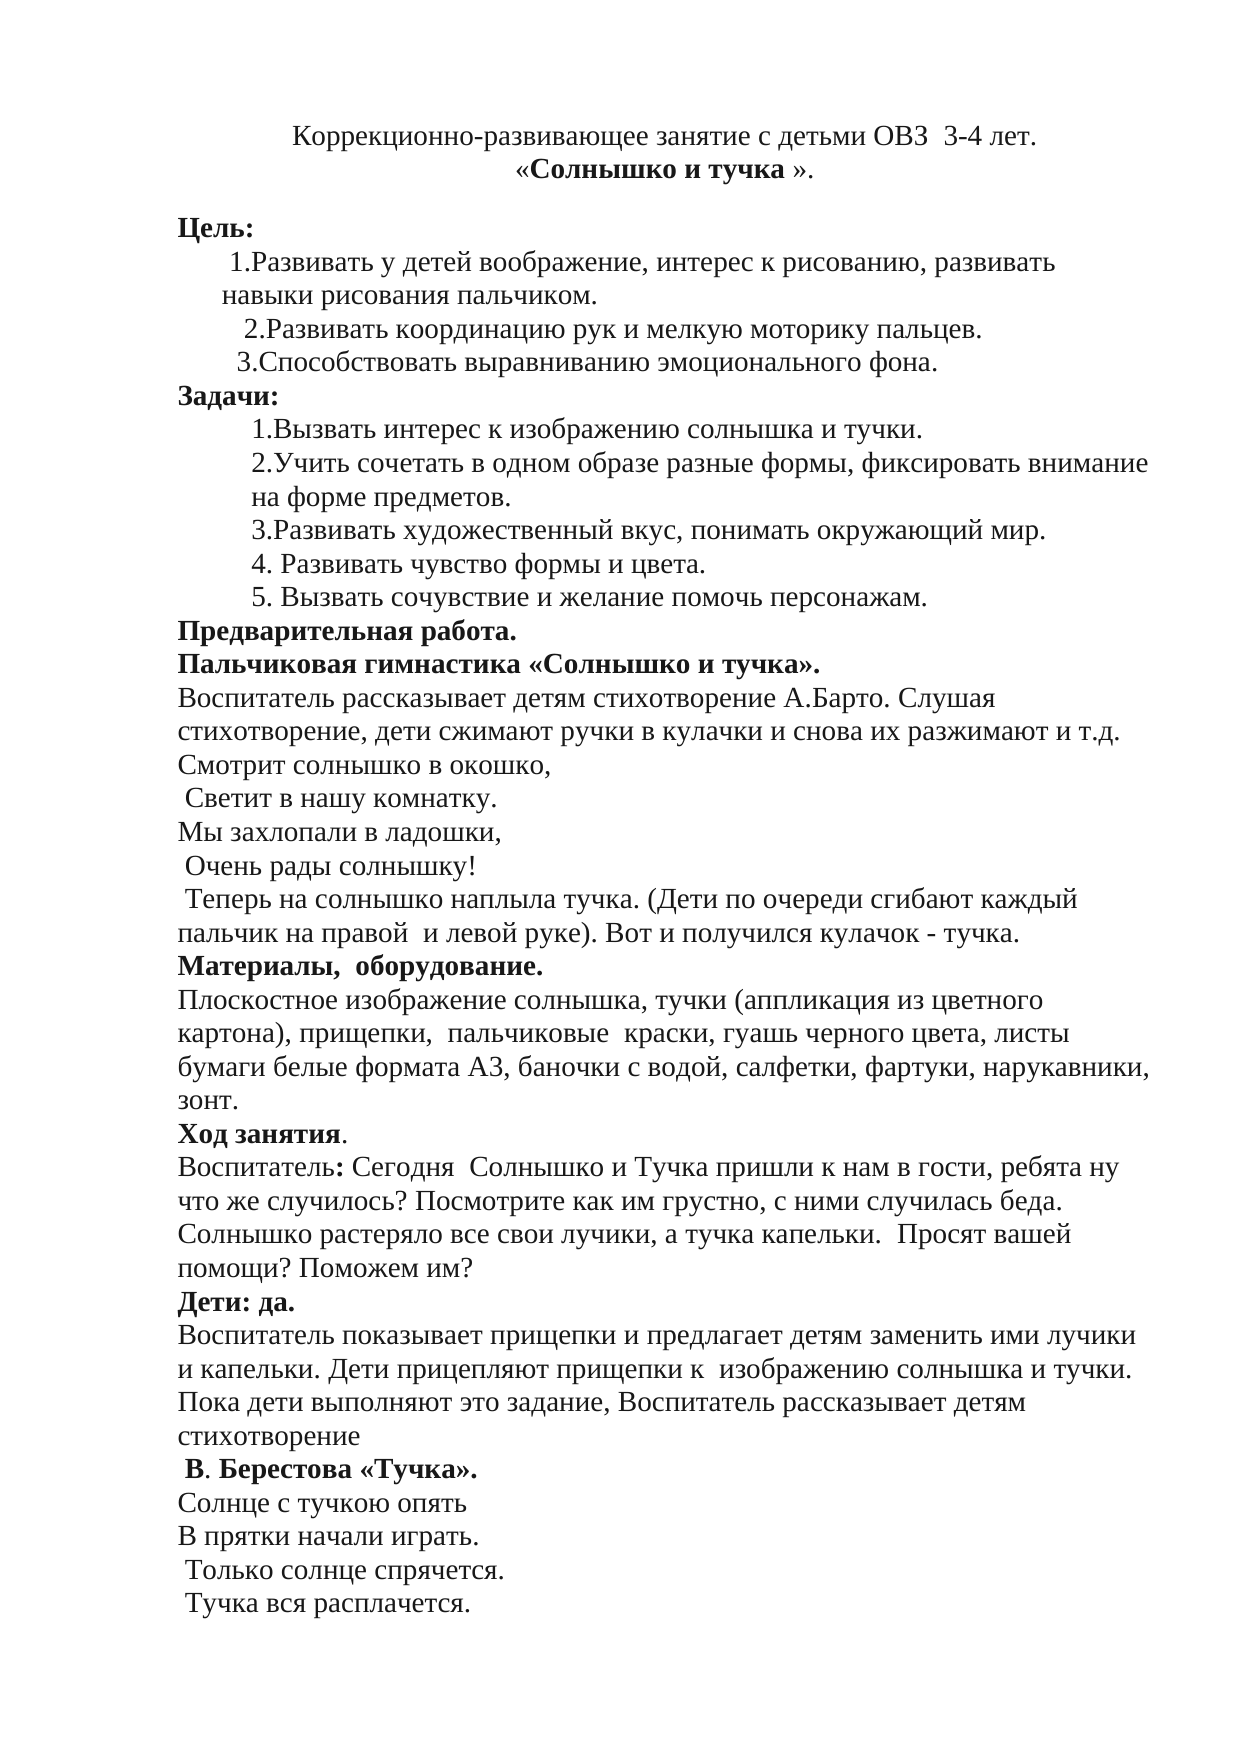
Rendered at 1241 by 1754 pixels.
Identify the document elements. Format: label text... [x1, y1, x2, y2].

text Только солнце спрячется. [177, 1552, 1152, 1586]
text В. Берестова «Тучка». [177, 1451, 1152, 1485]
text Коррекционно-развивающее занятие с детьми ОВЗ 3-4 лет. [177, 118, 1152, 152]
text Воспитатель: Сегодня Солнышко и Тучка пришли к нам в гости, ребята ну что же случилось? Посмотрите как им грустно, с ними случилась беда. Солнышко растеряло все свои лучики, а тучка капельки. Просят вашей помощи? Поможем им? [177, 1149, 1152, 1284]
text Дети: да. [177, 1284, 1152, 1317]
text Плоскостное изображение солнышка, тучки (аппликация из цветного картона), прищепки, пальчиковые краски, гуашь черного цвета, листы бумаги белые формата А3, баночки с водой, салфетки, фартуки, нарукавники, зонт. [177, 982, 1152, 1116]
text Ход занятия. [177, 1116, 1152, 1149]
text 4. Развивать чувство формы и цвета. [222, 546, 1152, 579]
text Солнце с тучкою опять [177, 1485, 1152, 1518]
text Тучка вся расплачется. [177, 1586, 1152, 1619]
text 2.Учить сочетать в одном образе разные формы, фиксировать внимание на форме предметов. [251, 445, 1152, 512]
text 2.Развивать координацию рук и мелкую моторику пальцев. [236, 311, 1152, 344]
text 1.Вызвать интерес к изображению солнышка и тучки. [251, 412, 1152, 445]
text Мы захлопали в ладошки, [177, 814, 1152, 848]
text Пальчиковая гимнастика «Солнышко и тучка». [177, 646, 1152, 680]
text В прятки начали играть. [177, 1518, 1152, 1552]
text 3.Развивать художественный вкус, понимать окружающий мир. [236, 512, 1152, 546]
text 1.Развивать у детей воображение, интерес к рисованию, развивать навыки рисования пальчиком. [222, 244, 1152, 311]
text Воспитатель показывает прищепки и предлагает детям заменить ими лучики и капельки. Дети прицепляют прищепки к изображению солнышка и тучки. [177, 1317, 1152, 1384]
text Светит в нашу комнатку. [177, 781, 1152, 814]
text Предварительная работа. [177, 613, 1152, 646]
text 3.Способствовать выравниванию эмоционального фона. [236, 344, 1152, 378]
text Воспитатель рассказывает детям стихотворение А.Барто. Слушая стихотворение, дети сжимают ручки в кулачки и снова их разжимают и т.д. [177, 680, 1152, 747]
text 5. Вызвать сочувствие и желание помочь персонажам. [222, 579, 1152, 613]
text Цель: [177, 210, 1152, 244]
text «Солнышко и тучка ». [177, 152, 1152, 185]
text Материалы, оборудование. [177, 948, 1152, 982]
text Теперь на солнышко наплыла тучка. (Дети по очереди сгибают каждый пальчик на правой и левой руке). Вот и получился кулачок - тучка. [177, 881, 1152, 948]
text Задачи: [177, 378, 1152, 412]
text Очень рады солнышку! [177, 848, 1152, 881]
text Пока дети выполняют это задание, Воспитатель рассказывает детям стихотворение [177, 1384, 1152, 1451]
text Смотрит солнышко в окошко, [177, 747, 1152, 781]
